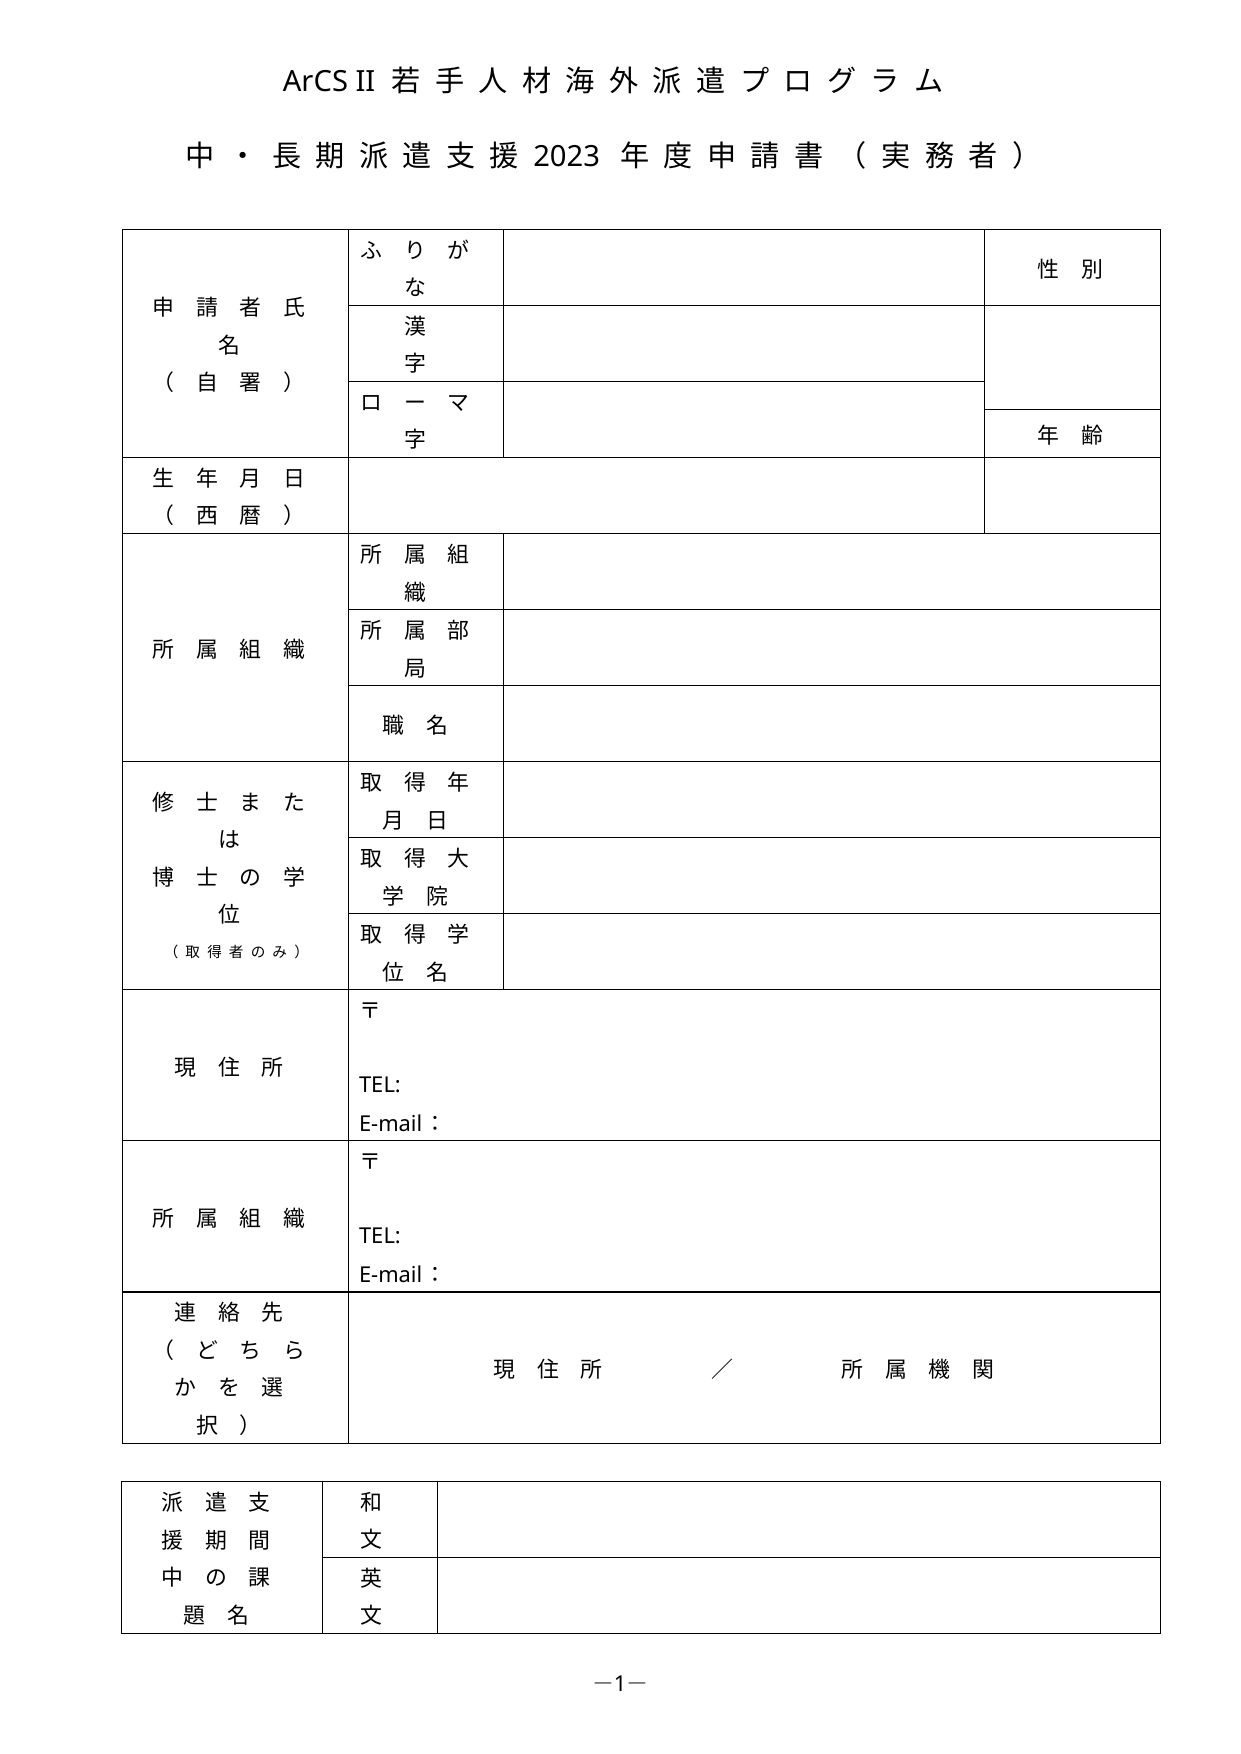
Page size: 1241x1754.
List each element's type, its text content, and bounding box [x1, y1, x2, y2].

table_cell [504, 686, 1160, 761]
table_cell [438, 1558, 1160, 1633]
table_cell 取得大学院 [349, 838, 503, 913]
table_cell 取得学位名 [349, 914, 503, 989]
table_cell 修士または 博士の学位 （取得者のみ） [123, 762, 348, 989]
table_header 申請者氏名 （自署） [123, 230, 348, 457]
table_cell [504, 838, 1160, 913]
table_cell 職名 [349, 686, 503, 761]
table_cell 現住所 [123, 990, 348, 1140]
table_cell [504, 610, 1160, 685]
text 中・長期派遣支援2023年度申請書（実務者） [98, 116, 1143, 191]
table_cell [349, 458, 984, 533]
table_cell [504, 306, 984, 381]
table_header 派遣支援期間中の課題名 [122, 1482, 322, 1633]
table_header 和 文 [323, 1482, 437, 1557]
table_cell [985, 306, 1160, 409]
table_cell [504, 914, 1160, 989]
table_cell 英 文 [323, 1558, 437, 1633]
table_cell 現住所 ／ 所属機関 [349, 1293, 1160, 1442]
table_header ふりがな [349, 230, 503, 305]
text ArCS II若手人材海外派遣プログラム [98, 41, 1143, 116]
table_header [438, 1482, 1160, 1557]
table_cell [504, 762, 1160, 837]
table_cell 年齢 [985, 410, 1160, 457]
table_cell [985, 458, 1160, 533]
table_header [504, 230, 984, 305]
table_cell 所属組織 [123, 1141, 348, 1291]
table_cell 〒 TEL: E-mail： [349, 1141, 1160, 1291]
table_cell 漢 字 [349, 306, 503, 381]
table_cell 所属部局 [349, 610, 503, 685]
table_cell ローマ字 [349, 382, 503, 457]
table_cell 生年月日（西暦） [123, 458, 348, 533]
table_cell 所属組織 [123, 534, 348, 761]
table_cell 連絡先 （どちらかを選択） [123, 1293, 348, 1442]
table_cell [504, 534, 1160, 609]
table_cell [504, 382, 984, 457]
table_cell 所属組織 [349, 534, 503, 609]
table_cell 〒 TEL: E-mail： [349, 990, 1160, 1140]
table_header 性別 [985, 230, 1160, 305]
table_cell 取得年月日 [349, 762, 503, 837]
